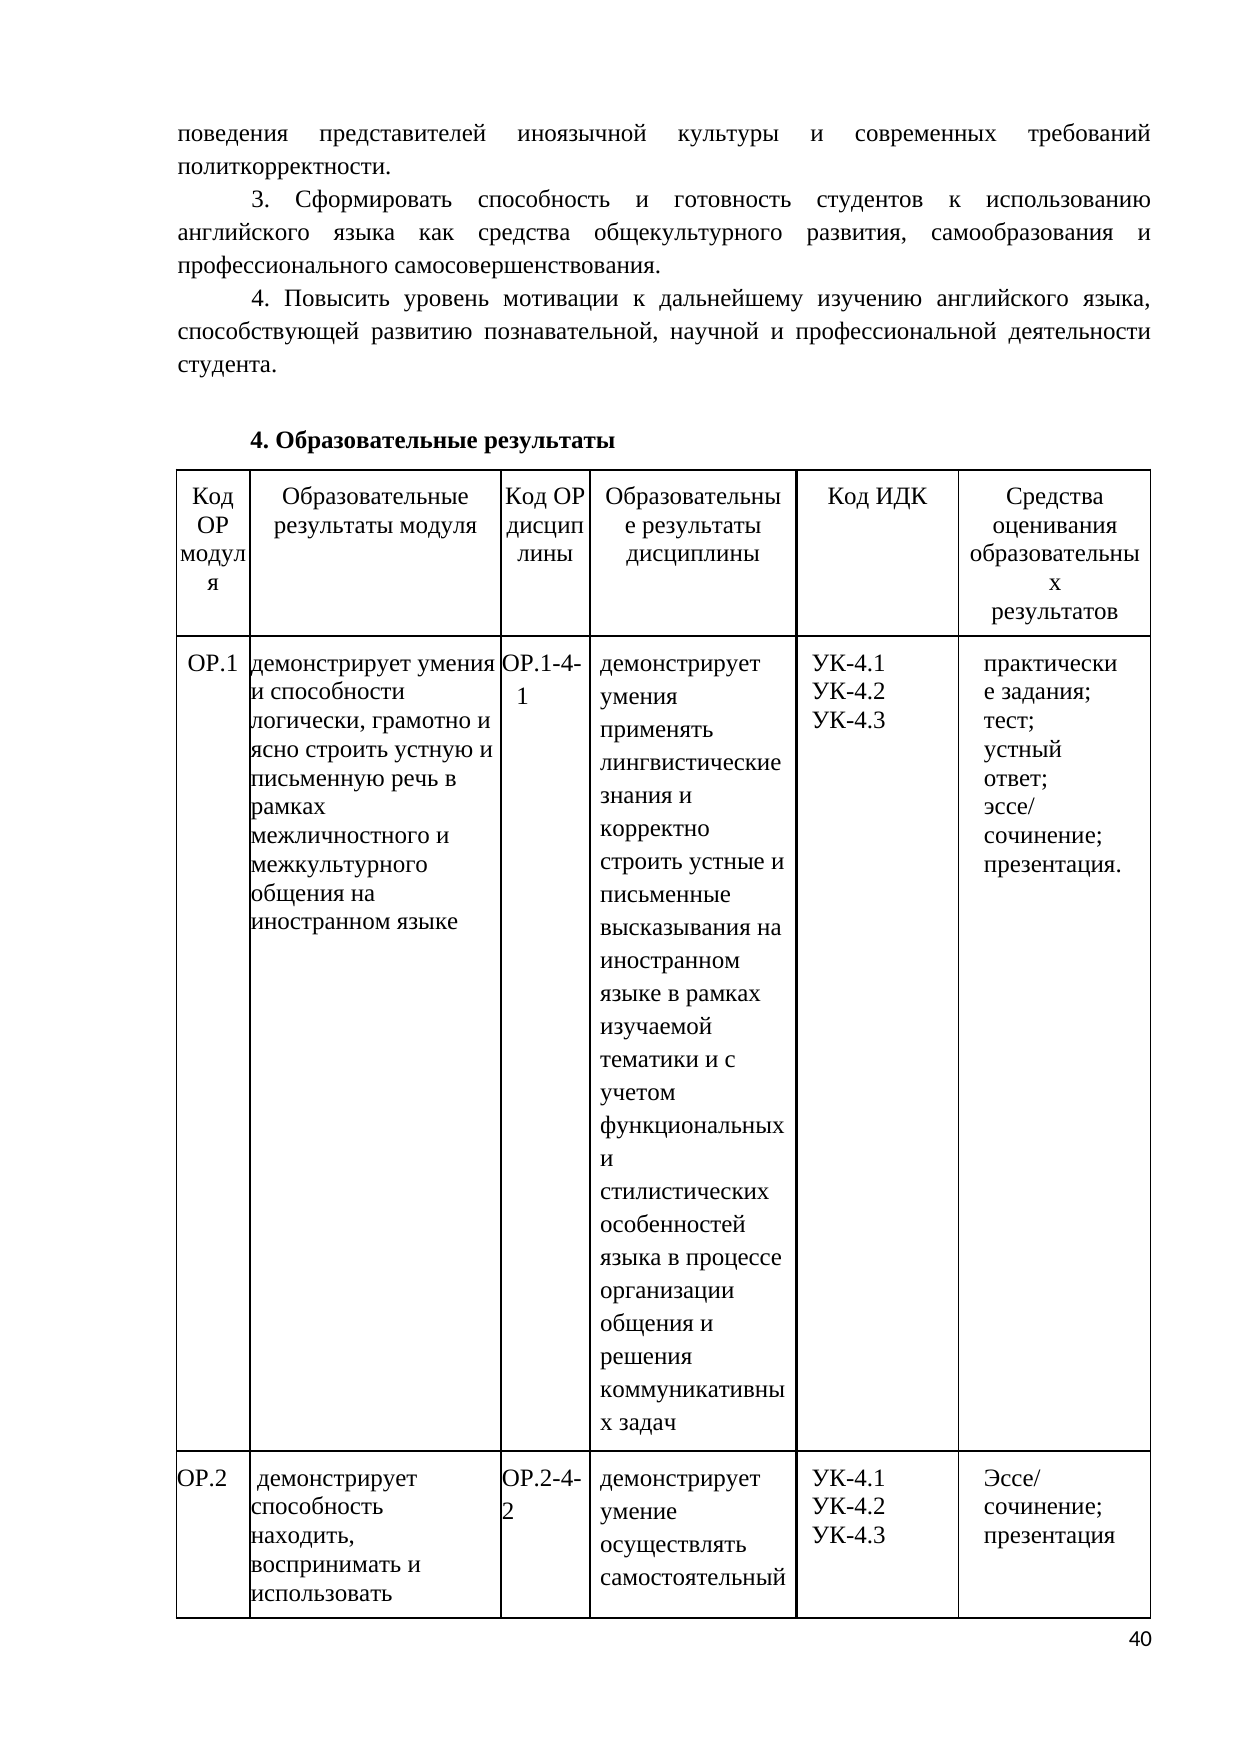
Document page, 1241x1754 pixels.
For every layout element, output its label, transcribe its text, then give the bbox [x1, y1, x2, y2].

table_cell ОР.2 [177, 1452, 249, 1617]
table_cell демонстрирует умения применять лингвистические знания и корректно строить устные и письменные высказывания на иностранном языке в рамках изучаемой тематики и с учетом функциональных и стилистических особенностей языка в процессе организации общения и решения коммуникативных задач [591, 637, 795, 1450]
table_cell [798, 1452, 958, 1617]
text 4. Повысить уровень мотивации к дальнейшему изучению английского языка, способствующей развитию познавательной, научной и профессиональной деятельности студента. [177, 283, 1152, 378]
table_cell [959, 1452, 1150, 1617]
table_header Код ОР дисциплины [502, 471, 589, 635]
table_cell демонстрирует умения и способности логически, грамотно и ясно строить устную и письменную речь в рамках межличностного и межкультурного общения на иностранном языке [251, 637, 500, 1450]
table_header Код ИДК [798, 471, 958, 635]
table_header Средства оценивания образовательных результатов [959, 471, 1150, 635]
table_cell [251, 1452, 500, 1617]
table_header Образовательные результаты модуля [251, 471, 500, 635]
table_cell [591, 1452, 795, 1617]
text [177, 118, 1152, 180]
table_cell ОР.1-4-1 [502, 637, 589, 1450]
table_header Образовательные результаты дисциплины [591, 471, 795, 635]
table_header Код ОР модуля [177, 471, 249, 635]
table_cell практические задания; тест; устный ответ; эссе/сочинение; презентация. [959, 637, 1150, 1450]
table_cell УК-4.1 УК-4.2 УК-4.3 [798, 637, 958, 1450]
table_cell ОР.2-4-2 [502, 1452, 589, 1617]
table_cell ОР.1 [177, 637, 249, 1450]
text 4. Образовательные результаты [177, 425, 1152, 454]
text 3. Сформировать способность и готовность студентов к использованию английского языка как средства общекультурного развития, самообразования и профессионального самосовершенствования. [177, 184, 1152, 279]
